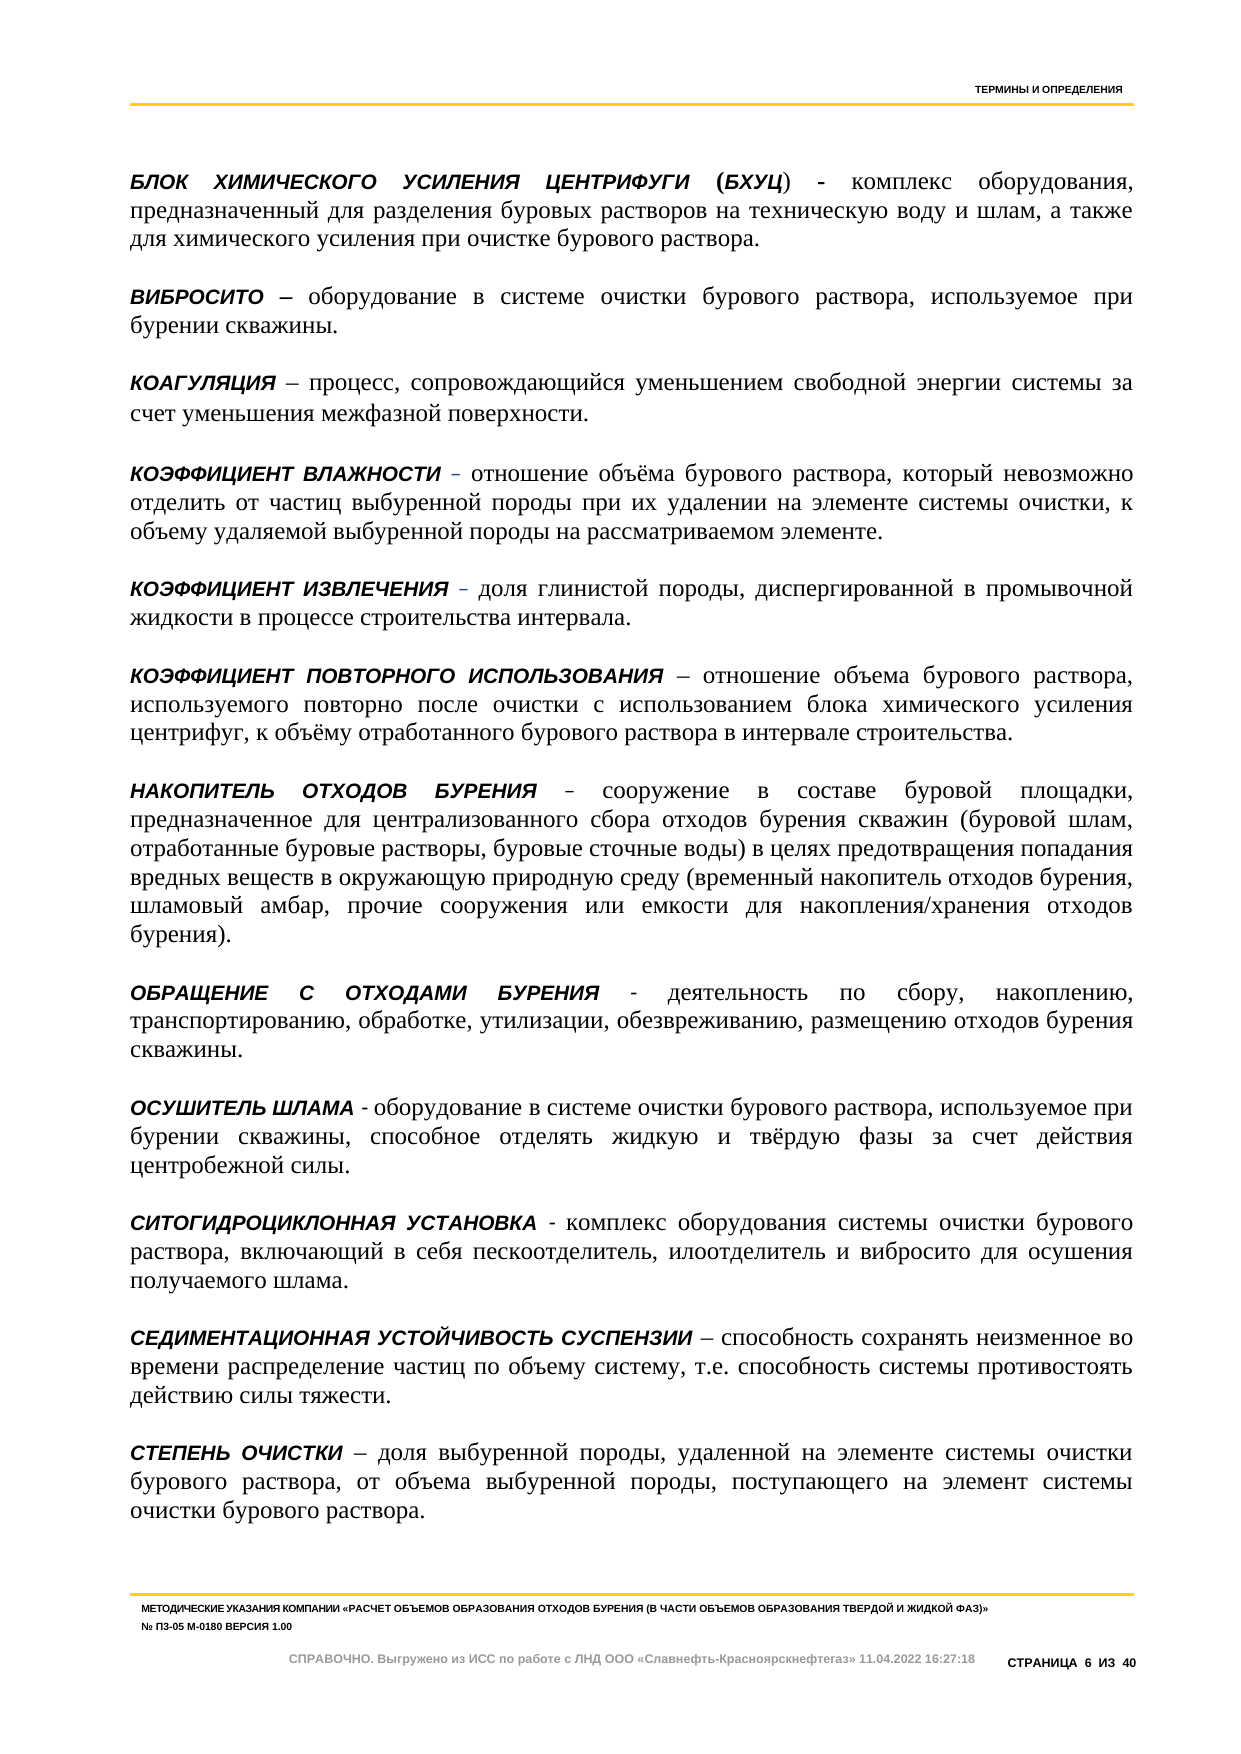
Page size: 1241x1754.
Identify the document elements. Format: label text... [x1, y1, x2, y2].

text БЛОК ХИМИЧЕСКОГО УСИЛЕНИЯ ЦЕНТРИФУГИ (БХУЦ) - комплекс оборудования, предназначенный для разделения буровых растворов на техническую воду и шлам, а также для химического усиления при очистке бурового раствора. [130, 166, 1134, 252]
text СЕДИМЕНТАЦИОННАЯ УСТОЙЧИВОСТЬ СУСПЕНЗИИ – способность сохранять неизменное во времени распределение частиц по объему систему, т.е. способность системы противостоять действию силы тяжести. [130, 1322, 1134, 1409]
text КОАГУЛЯЦИЯ – процесс, сопровождающийся уменьшением свободной энергии системы за счет уменьшения межфазной поверхности. [130, 367, 1134, 427]
text СИТОГИДРОЦИКЛОННАЯ УСТАНОВКА - комплекс оборудования системы очистки бурового раствора, включающий в себя пескоотделитель, илоотделитель и вибросито для осушения получаемого шлама. [130, 1207, 1134, 1294]
text ОСУШИТЕЛЬ ШЛАМА - оборудование в системе очистки бурового раствора, используемое при бурении скважины, способное отделять жидкую и твёрдую фазы за счет действия центробежной силы. [130, 1092, 1134, 1178]
text НАКОПИТЕЛЬ ОТХОДОВ БУРЕНИЯ – сооружение в составе буровой площадки, предназначенное для централизованного сбора отходов бурения скважин (буровой шлам, отработанные буровые растворы, буровые сточные воды) в целях предотвращения попадания вредных веществ в окружающую природную среду (временный накопитель отходов бурения, шламовый амбар, прочие сооружения или емкости для накопления/хранения отходов бурения). [130, 775, 1134, 948]
text КОЭФФИЦИЕНТ ИЗВЛЕЧЕНИЯ – доля глинистой породы, диспергированной в промывочной жидкости в процессе строительства интервала. [130, 573, 1134, 631]
text ОБРАЩЕНИЕ С ОТХОДАМИ БУРЕНИЯ - деятельность по сбору, накоплению, транспортированию, обработке, утилизации, обезвреживанию, размещению отходов бурения скважины. [130, 977, 1134, 1063]
text ВИБРОСИТО – оборудование в системе очистки бурового раствора, используемое при бурении скважины. [130, 281, 1134, 338]
text КОЭФФИЦИЕНТ ВЛАЖНОСТИ – отношение объёма бурового раствора, который невозможно отделить от частиц выбуренной породы при их удалении на элементе системы очистки, к объему удаляемой выбуренной породы на рассматриваемом элементе. [130, 458, 1134, 545]
text СТЕПЕНЬ ОЧИСТКИ – доля выбуренной породы, удаленной на элементе системы очистки бурового раствора, от объема выбуренной породы, поступающего на элемент системы очистки бурового раствора. [130, 1437, 1134, 1524]
text КОЭФФИЦИЕНТ ПОВТОРНОГО ИСПОЛЬЗОВАНИЯ – отношение объема бурового раствора, используемого повторно после очистки с использованием блока химического усиления центрифуг, к объёму отработанного бурового раствора в интервале строительства. [130, 660, 1134, 746]
